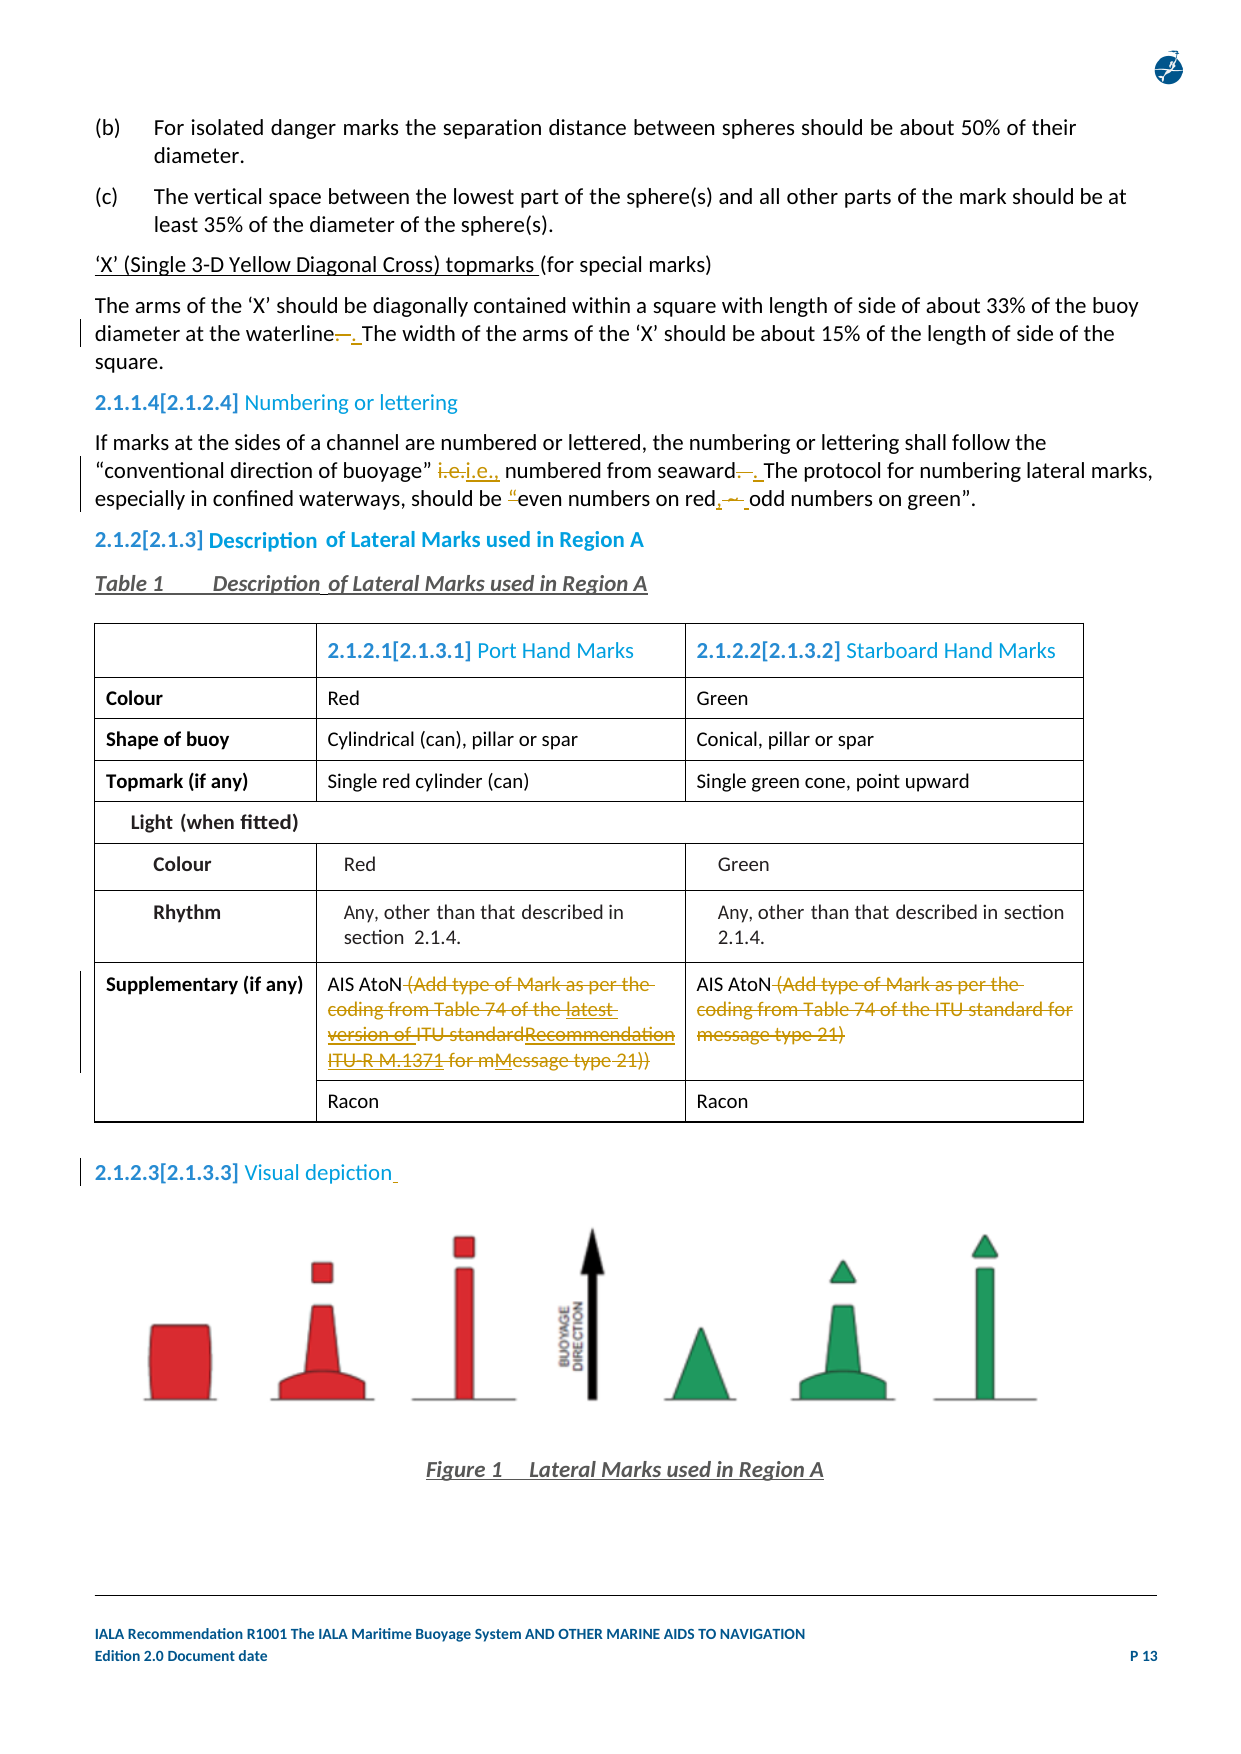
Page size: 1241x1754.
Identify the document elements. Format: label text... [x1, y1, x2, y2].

table_header [95, 624, 316, 677]
table_cell AIS AtoN [686, 963, 1083, 1080]
table_cell Racon [317, 1081, 685, 1121]
text The arms of the ‘X’ should be diagonally contained within a square with length of side of about 33% of the buoy diameter at the waterlineThe width of the arms of the ‘X’ should be about 15% of the length of side of the square. [94, 291, 1157, 375]
table_cell Green [686, 844, 1083, 890]
text ‘X’ (Single 3-D Yellow Diagonal Cross) topmarks (for special marks) [94, 251, 1157, 279]
text (b) For isolated danger marks the separation distance between spheres should be about 50% of their diameter. [94, 113, 1157, 169]
table_cell Light (when fitted) [95, 802, 1083, 842]
text Lateral Marks used in Region A [94, 1455, 1157, 1483]
table_cell Red [317, 844, 685, 890]
table_cell AIS AtoN [317, 963, 685, 1080]
table_header Port Hand Marks [317, 624, 685, 677]
table_cell Conical, pillar or spar [686, 719, 1083, 759]
text (c) The vertical space between the lowest part of the sphere(s) and all other parts of the mark should be at least 35% of the diameter of the sphere(s). [94, 182, 1157, 238]
subtitle Description of Lateral Marks used in Region A [94, 525, 1157, 554]
table_cell Green [686, 678, 1083, 718]
picture [94, 1198, 1086, 1455]
table_cell Racon [686, 1081, 1083, 1121]
table_cell Cylindrical (can), pillar or spar [317, 719, 685, 759]
text If marks at the sides of a channel are numbered or lettered, the numbering or lettering shall follow the “conventional direction of buoyage” numbered from seawardThe protocol for numbering lateral marks, especially in confined waterways, should be even numbers on redodd numbers on green”. [94, 428, 1157, 512]
table_cell Red [317, 678, 685, 718]
table_cell Rhythm [95, 891, 316, 962]
table_cell Shape of buoy [95, 719, 316, 759]
table_cell Topmark (if any) [95, 761, 316, 801]
table_cell Any, other than that described in section 2.1.4. [317, 891, 685, 962]
table_cell Colour [95, 678, 316, 718]
table_cell Single green cone, point upward [686, 761, 1083, 801]
table_cell Colour [95, 844, 316, 890]
picture [1123, 0, 1241, 119]
table_cell Supplementary (if any) [95, 963, 316, 1121]
table_cell Single red cylinder (can) [317, 761, 685, 801]
table_header Starboard Hand Marks [686, 624, 1083, 677]
subtitle Visual depiction [94, 1158, 1157, 1186]
table_cell Any, other than that described in section 2.1.4. [686, 891, 1083, 962]
text Description of Lateral Marks used in Region A [94, 569, 1157, 597]
subtitle Numbering or lettering [94, 388, 1157, 416]
